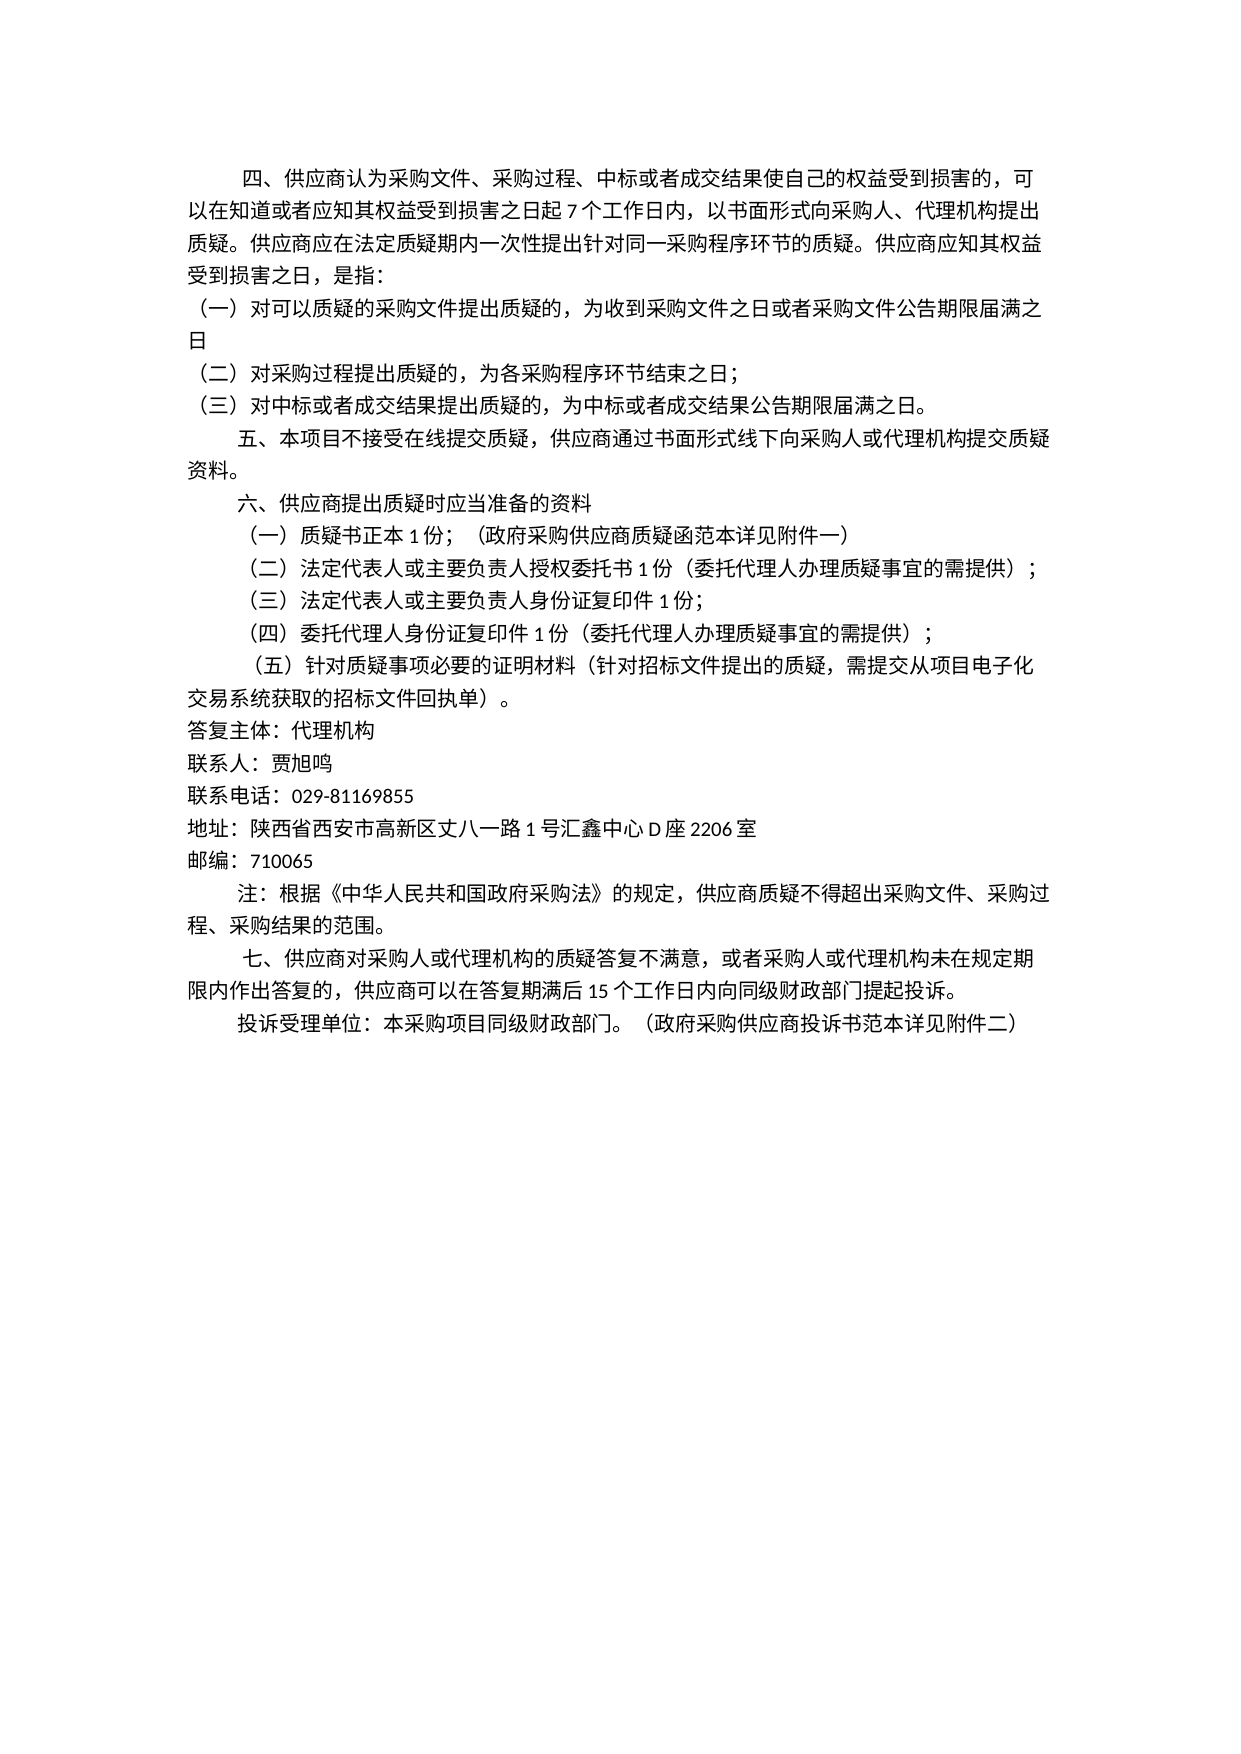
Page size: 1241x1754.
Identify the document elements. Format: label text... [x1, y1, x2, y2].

text 联系电话：029-81169855 [187, 779, 1053, 812]
text 联系人：贾旭鸣 [187, 747, 1053, 779]
text 地址：陕西省西安市高新区丈八一路1号汇鑫中心D座2206室 [187, 812, 1053, 844]
text 七、供应商对采购人或代理机构的质疑答复不满意，或者采购人或代理机构未在规定期限内作出答复的，供应商可以在答复期满后15个工作日内向同级财政部门提起投诉。 [187, 942, 1053, 1007]
text （一）质疑书正本1份；（政府采购供应商质疑函范本详见附件一） [187, 519, 1053, 552]
text （三）对中标或者成交结果提出质疑的，为中标或者成交结果公告期限届满之日。 [187, 389, 1053, 422]
text 注：根据《中华人民共和国政府采购法》的规定，供应商质疑不得超出采购文件、采购过程、采购结果的范围。 [187, 877, 1053, 942]
text （三）法定代表人或主要负责人身份证复印件1份； [187, 584, 1053, 617]
text 五、本项目不接受在线提交质疑，供应商通过书面形式线下向采购人或代理机构提交质疑资料。 [187, 422, 1053, 487]
text （四）委托代理人身份证复印件1份（委托代理人办理质疑事宜的需提供）； [187, 617, 1053, 649]
text 投诉受理单位：本采购项目同级财政部门。（政府采购供应商投诉书范本详见附件二） [187, 1007, 1053, 1039]
text （五）针对质疑事项必要的证明材料（针对招标文件提出的质疑，需提交从项目电子化交易系统获取的招标文件回执单）。 [187, 649, 1053, 714]
text 邮编：710065 [187, 844, 1053, 877]
text 四、供应商认为采购文件、采购过程、中标或者成交结果使自己的权益受到损害的，可以在知道或者应知其权益受到损害之日起7个工作日内，以书面形式向采购人、代理机构提出质疑。供应商应在法定质疑期内一次性提出针对同一采购程序环节的质疑。供应商应知其权益受到损害之日，是指： [187, 162, 1053, 292]
text 答复主体：代理机构 [187, 714, 1053, 747]
text 六、供应商提出质疑时应当准备的资料 [187, 487, 1053, 519]
text （一）对可以质疑的采购文件提出质疑的，为收到采购文件之日或者采购文件公告期限届满之日 [187, 292, 1053, 357]
text （二）对采购过程提出质疑的，为各采购程序环节结束之日； [187, 357, 1053, 389]
text （二）法定代表人或主要负责人授权委托书1份（委托代理人办理质疑事宜的需提供）； [187, 552, 1053, 584]
